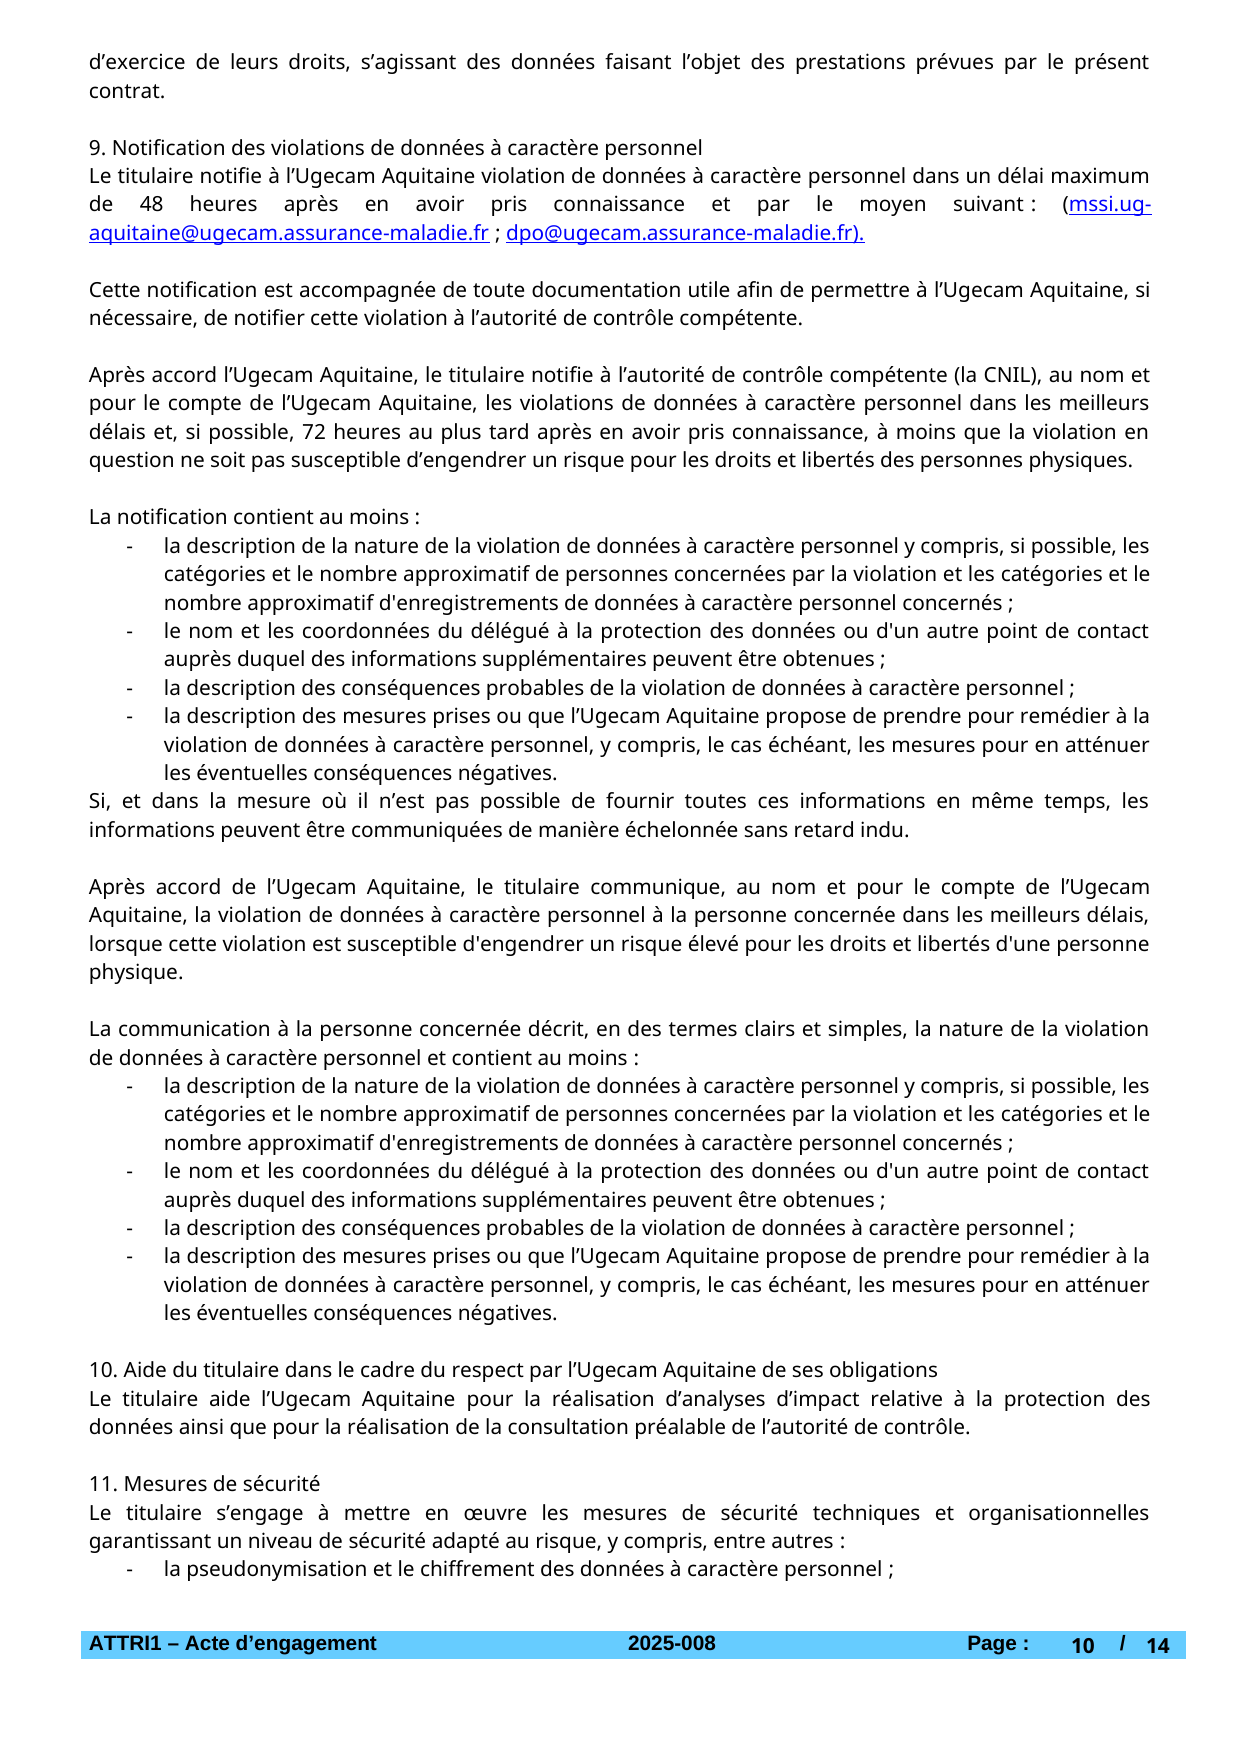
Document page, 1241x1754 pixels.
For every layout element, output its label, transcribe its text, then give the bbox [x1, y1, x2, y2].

list la description de la nature de la violation de données à caractère personnel y compris, si possible, les catégories et le nombre approximatif de personnes concernées par la violation et les catégories et le nombre approximatif d'enregistrements de données à caractère personnel concernés ; [126, 1071, 1152, 1156]
list la description de la nature de la violation de données à caractère personnel y compris, si possible, les catégories et le nombre approximatif de personnes concernées par la violation et les catégories et le nombre approximatif d'enregistrements de données à caractère personnel concernés ; [126, 531, 1152, 616]
list le nom et les coordonnées du délégué à la protection des données ou d'un autre point de contact auprès duquel des informations supplémentaires peuvent être obtenues ; [126, 1156, 1152, 1213]
list la description des mesures prises ou que l’Ugecam Aquitaine propose de prendre pour remédier à la violation de données à caractère personnel, y compris, le cas échéant, les mesures pour en atténuer les éventuelles conséquences négatives. [126, 701, 1152, 787]
text La notification contient au moins : [89, 502, 1152, 531]
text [89, 47, 1152, 104]
text Cette notification est accompagnée de toute documentation utile afin de permettre à l’Ugecam Aquitaine, si nécessaire, de notifier cette violation à l’autorité de contrôle compétente. [89, 275, 1152, 332]
text 10. Aide du titulaire dans le cadre du respect par l’Ugecam Aquitaine de ses obligations [89, 1355, 1152, 1384]
list la pseudonymisation et le chiffrement des données à caractère personnel ; [126, 1554, 1152, 1583]
list la description des mesures prises ou que l’Ugecam Aquitaine propose de prendre pour remédier à la violation de données à caractère personnel, y compris, le cas échéant, les mesures pour en atténuer les éventuelles conséquences négatives. [126, 1242, 1152, 1327]
text Après accord l’Ugecam Aquitaine, le titulaire notifie à l’autorité de contrôle compétente (la CNIL), au nom et pour le compte de l’Ugecam Aquitaine, les violations de données à caractère personnel dans les meilleurs délais et, si possible, 72 heures au plus tard après en avoir pris connaissance, à moins que la violation en question ne soit pas susceptible d’engendrer un risque pour les droits et libertés des personnes physiques. [89, 360, 1152, 474]
text Si, et dans la mesure où il n’est pas possible de fournir toutes ces informations en même temps, les informations peuvent être communiquées de manière échelonnée sans retard indu. [89, 787, 1152, 843]
text Le titulaire notifie à l’Ugecam Aquitaine violation de données à caractère personnel dans un délai maximum de 48 heures après en avoir pris connaissance et par le moyen suivant : (mssi.ug-aquitaine@ugecam.assurance-maladie.fr ; dpo@ugecam.assurance-maladie.fr). [89, 161, 1152, 246]
list la description des conséquences probables de la violation de données à caractère personnel ; [126, 1213, 1152, 1242]
text Le titulaire aide l’Ugecam Aquitaine pour la réalisation d’analyses d’impact relative à la protection des données ainsi que pour la réalisation de la consultation préalable de l’autorité de contrôle. [89, 1384, 1152, 1441]
text La communication à la personne concernée décrit, en des termes clairs et simples, la nature de la violation de données à caractère personnel et contient au moins : [89, 1014, 1152, 1071]
text Après accord de l’Ugecam Aquitaine, le titulaire communique, au nom et pour le compte de l’Ugecam Aquitaine, la violation de données à caractère personnel à la personne concernée dans les meilleurs délais, lorsque cette violation est susceptible d'engendrer un risque élevé pour les droits et libertés d'une personne physique. [89, 872, 1152, 986]
list le nom et les coordonnées du délégué à la protection des données ou d'un autre point de contact auprès duquel des informations supplémentaires peuvent être obtenues ; [126, 616, 1152, 673]
text 11. Mesures de sécurité [89, 1469, 1152, 1498]
list la description des conséquences probables de la violation de données à caractère personnel ; [126, 673, 1152, 701]
text Le titulaire s’engage à mettre en œuvre les mesures de sécurité techniques et organisationnelles garantissant un niveau de sécurité adapté au risque, y compris, entre autres : [89, 1498, 1152, 1554]
text 9. Notification des violations de données à caractère personnel [89, 133, 1152, 161]
